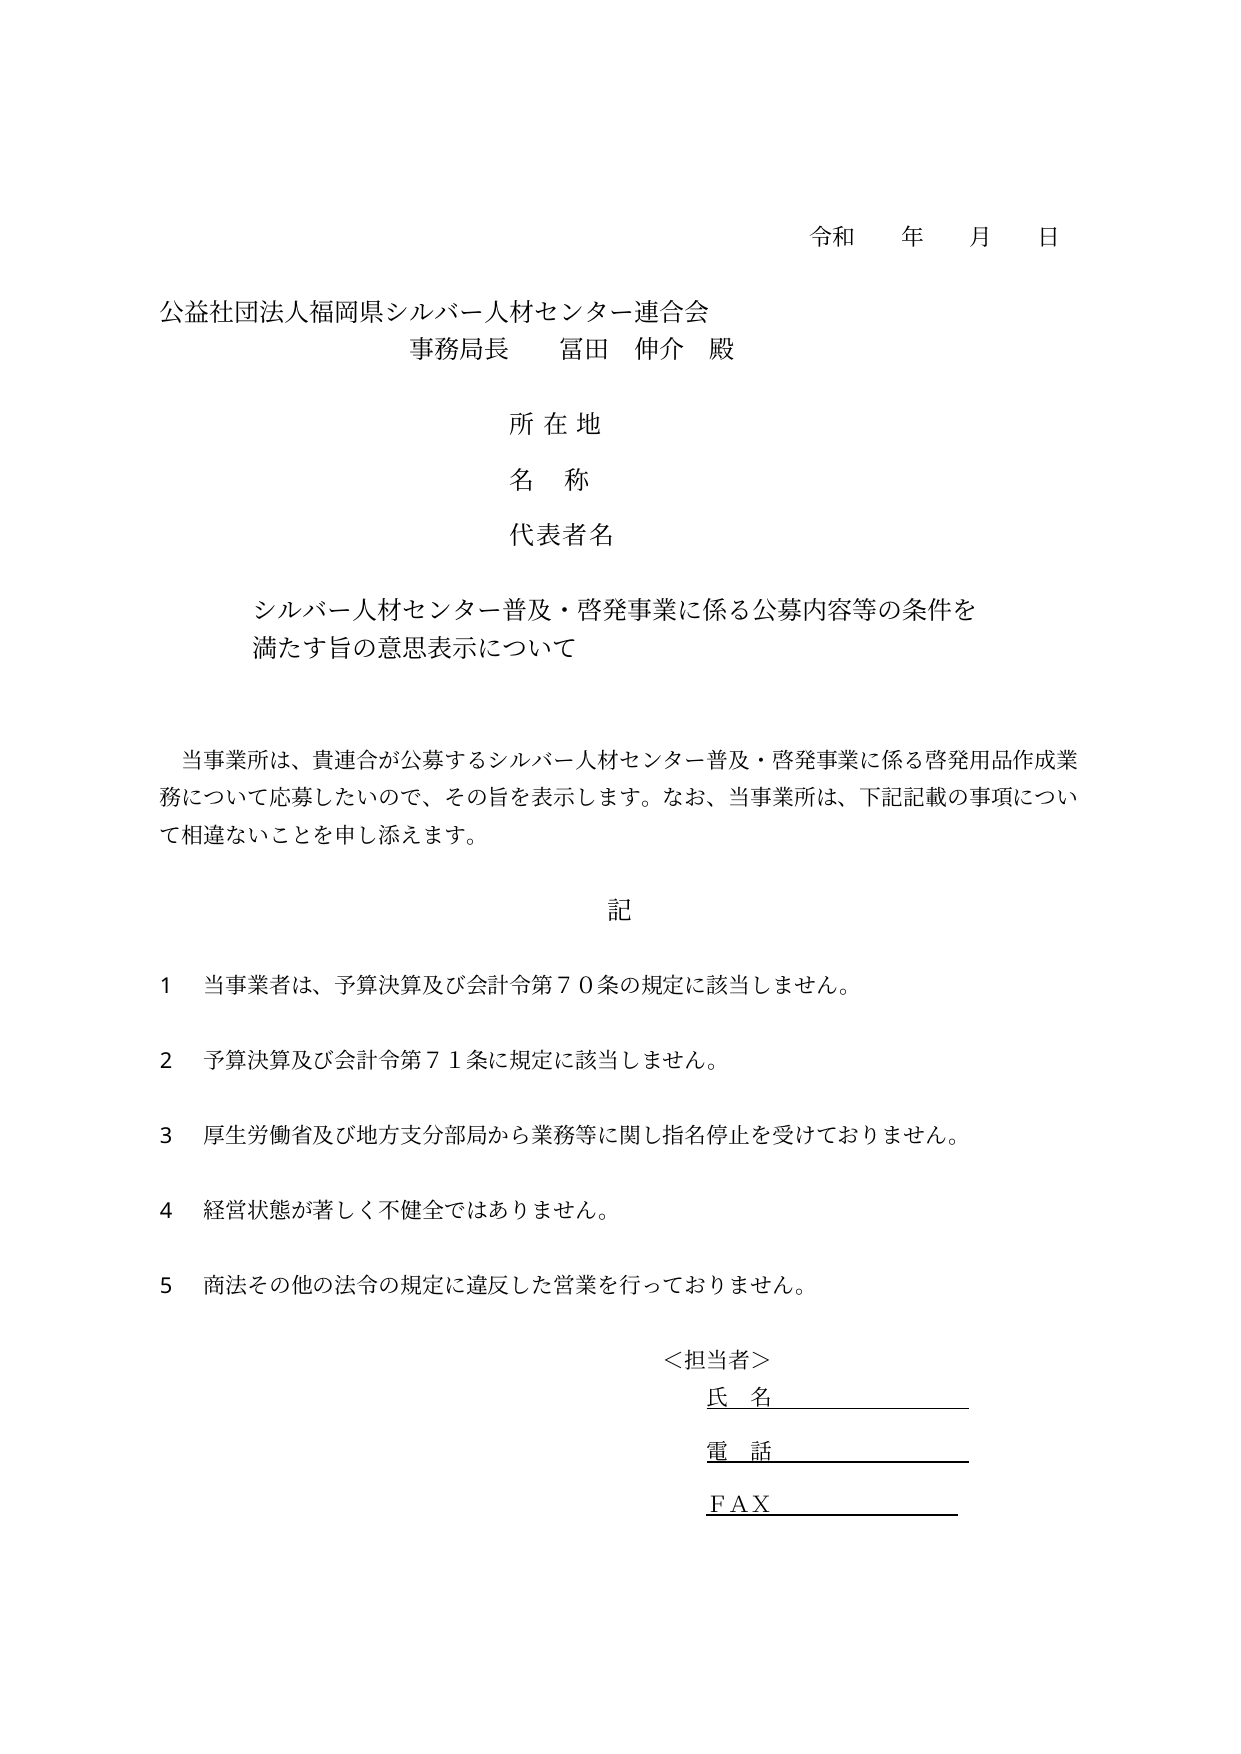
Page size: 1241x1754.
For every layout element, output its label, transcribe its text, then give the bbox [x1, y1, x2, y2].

subtitle 記 [159, 890, 1081, 928]
text ＜担当者＞ [159, 1340, 1081, 1378]
text 所在地 [159, 404, 1081, 442]
list 経営状態が著しく不健全ではありません。 [159, 1190, 1081, 1228]
list 予算決算及び会計令第７１条に規定に該当しません。 [159, 1040, 1081, 1078]
text 電 話 [159, 1431, 1081, 1468]
text ＦＡＸ [159, 1484, 1081, 1522]
text 公益社団法人福岡県シルバー人材センター連合会 [159, 292, 1081, 329]
text 令和 年 月 日 [159, 217, 1081, 254]
text 事務局長 冨田 伸介 殿 [159, 329, 1081, 367]
text シルバー人材センター普及・啓発事業に係る公募内容等の条件を [253, 590, 1081, 628]
text 代表者名 [159, 515, 1081, 553]
text 当事業所は、貴連合が公募するシルバー人材センター普及・啓発事業に係る啓発用品作成業務について応募したいので、その旨を表示します。なお、当事業所は、下記記載の事項について相違ないことを申し添えます。 [159, 740, 1081, 853]
list 商法その他の法令の規定に違反した営業を行っておりません。 [159, 1265, 1081, 1303]
text 満たす旨の意思表示について [253, 628, 1081, 665]
list 厚生労働省及び地方支分部局から業務等に関し指名停止を受けておりません。 [159, 1115, 1081, 1153]
list 当事業者は、予算決算及び会計令第７０条の規定に該当しません。 [159, 965, 1081, 1003]
text 氏 名 [159, 1378, 1081, 1415]
text 名称 [159, 460, 1081, 497]
